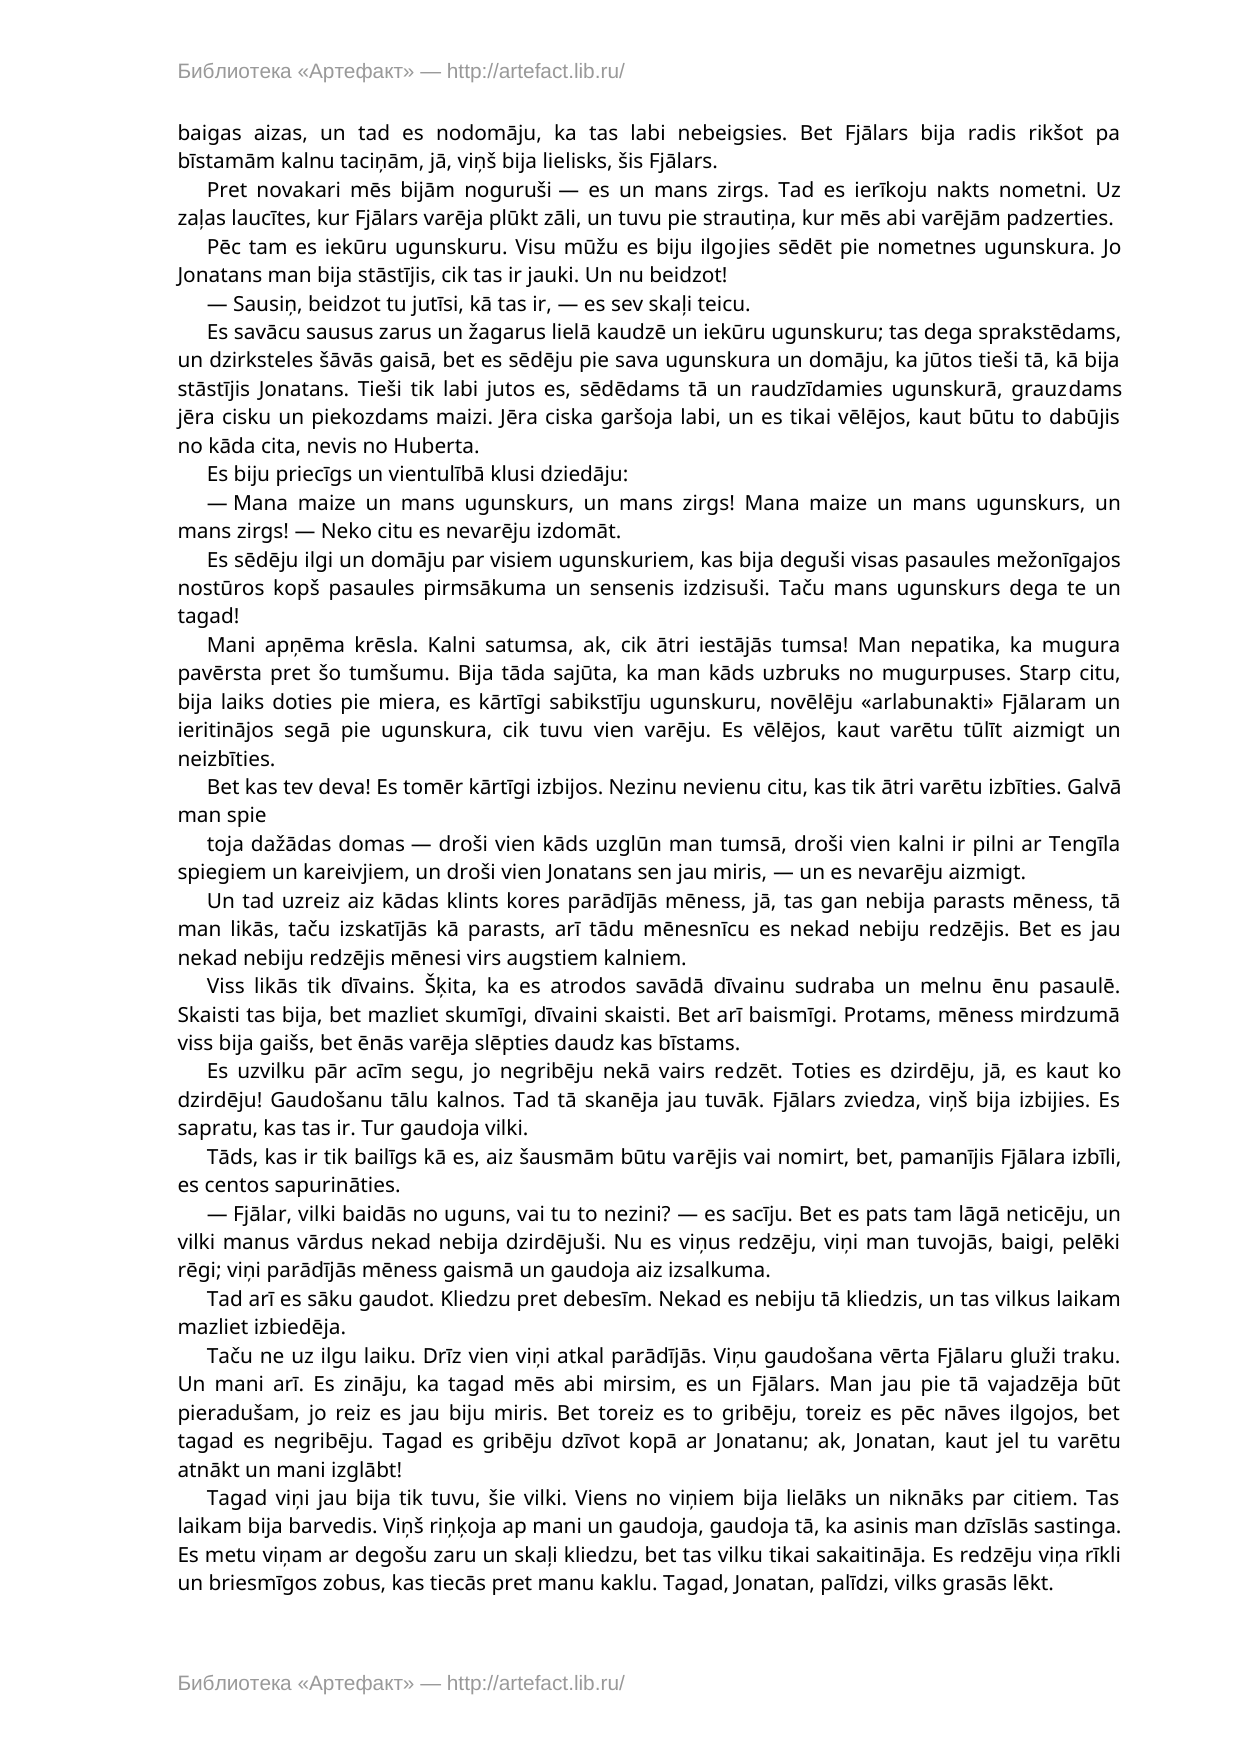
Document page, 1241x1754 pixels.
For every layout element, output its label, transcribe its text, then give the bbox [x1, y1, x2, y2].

text Viss likās tik dīvains. Šķita, ka es atrodos savādā dīvainu sudraba un melnu ēnu pasaulē. Skaisti tas bija, bet mazliet skumīgi, dīvaini skaisti. Bet arī baismīgi. Protams, mēness mirdzumā viss bija gaišs, bet ēnās varēja slēpties daudz kas bīstams. [177, 971, 1122, 1057]
text Pēc tam es iekūru ugunskuru. Visu mūžu es biju ilgojies sēdēt pie nometnes ugunskura. Jo Jonatans man bija stāstījis, cik tas ir jauki. Un nu beidzot! [177, 232, 1122, 289]
text — Mana maize un mans ugunskurs, un mans zirgs! Mana maize un mans ugunskurs, un mans zirgs! — Neko citu es nevarēju izdomāt. [177, 488, 1122, 545]
text Es sēdēju ilgi un domāju par visiem ugunskuriem, kas bija deguši visas pasaules mežonīgajos nostūros kopš pasaules pirmsākuma un sensenis izdzisuši. Taču mans ugunskurs dega te un tagad! [177, 545, 1122, 630]
text toja dažādas domas — droši vien kāds uzglūn man tumsā, droši vien kalni ir pilni ar Tengīla spiegiem un kareivjiem, un droši vien Jonatans sen jau miris, — un es nevarēju aizmigt. [177, 829, 1122, 886]
text Bet kas tev deva! Es tomēr kārtīgi izbijos. Nezinu nevienu citu, kas tik ātri varētu izbīties. Galvā man spie [177, 772, 1122, 829]
text Un tad uzreiz aiz kādas klints kores parādījās mēness, jā, tas gan nebija parasts mēness, tā man likās, taču izskatījās kā parasts, arī tādu mēnesnīcu es nekad nebiju redzējis. Bet es jau nekad nebiju redzējis mēnesi virs augstiem kalniem. [177, 886, 1122, 971]
text Es uzvilku pār acīm segu, jo negribēju nekā vairs redzēt. Toties es dzirdēju, jā, es kaut ko dzirdēju! Gaudošanu tālu kalnos. Tad tā skanēja jau tuvāk. Fjālars zviedza, viņš bija izbijies. Es sapratu, kas tas ir. Tur gaudoja vilki. [177, 1057, 1122, 1142]
text Tagad viņi jau bija tik tuvu, šie vilki. Viens no viņiem bija lielāks un niknāks par citiem. Tas laikam bija barvedis. Viņš riņķoja ap mani un gaudoja, gaudoja tā, ka asinis man dzīslās sastinga. Es metu viņam ar degošu zaru un skaļi kliedzu, bet tas vilku tikai sakaitināja. Es redzēju viņa rīkli un briesmīgos zobus, kas tiecās pret manu kaklu. Tagad, Jonatan, palīdzi, vilks grasās lēkt. [177, 1483, 1122, 1597]
text Taču ne uz ilgu laiku. Drīz vien viņi atkal parādījās. Viņu gaudošana vērta Fjālaru gluži traku. Un mani arī. Es zināju, ka tagad mēs abi mirsim, es un Fjālars. Man jau pie tā vajadzēja būt pieradušam, jo reiz es jau biju miris. Bet toreiz es to gribēju, toreiz es pēc nāves ilgojos, bet tagad es negribēju. Tagad es gribēju dzīvot kopā ar Jonatanu; ak, Jonatan, kaut jel tu varētu atnākt un mani izglābt! [177, 1341, 1122, 1483]
text Pret novakari mēs bijām noguruši — es un mans zirgs. Tad es ierīkoju nakts nometni. Uz zaļas laucītes, kur Fjālars varēja plūkt zāli, un tuvu pie strautiņa, kur mēs abi varējām padzerties. [177, 175, 1122, 232]
text — Sausiņ, beidzot tu jutīsi, kā tas ir, — es sev skaļi teicu. [177, 289, 1122, 317]
text Tad arī es sāku gaudot. Kliedzu pret debesīm. Nekad es nebiju tā kliedzis, un tas vilkus laikam mazliet izbiedēja. [177, 1284, 1122, 1341]
text Tāds, kas ir tik bailīgs kā es, aiz šausmām būtu varējis vai nomirt, bet, pamanījis Fjālara izbīli, es centos sapurināties. [177, 1142, 1122, 1199]
text Mani apņēma krēsla. Kalni satumsa, ak, cik ātri iestājās tumsa! Man nepatika, ka mugura pavērsta pret šo tumšumu. Bija tāda sajūta, ka man kāds uzbruks no mugurpuses. Starp citu, bija laiks doties pie miera, es kārtīgi sabikstīju ugunskuru, novēlēju «arlabunakti» Fjālaram un ieritinājos segā pie ugunskura, cik tuvu vien varēju. Es vēlējos, kaut varētu tūlīt aizmigt un neizbīties. [177, 630, 1122, 772]
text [177, 118, 1122, 175]
text Es savācu sausus zarus un žagarus lielā kaudzē un iekūru ugunskuru; tas dega sprakstēdams, un dzirksteles šāvās gaisā, bet es sēdēju pie sava ugunskura un domāju, ka jūtos tieši tā, kā bija stāstījis Jonatans. Tieši tik labi jutos es, sēdēdams tā un raudzīdamies ugunskurā, grauzdams jēra cisku un piekozdams maizi. Jēra ciska garšoja labi, un es tikai vēlējos, kaut būtu to dabūjis no kāda cita, nevis no Huberta. [177, 317, 1122, 459]
text Es biju priecīgs un vientulībā klusi dziedāju: [177, 459, 1122, 488]
text — Fjālar, vilki baidās no uguns, vai tu to nezini? — es sacīju. Bet es pats tam lāgā neticēju, un vilki manus vārdus nekad nebija dzirdējuši. Nu es viņus redzēju, viņi man tuvojās, baigi, pelēki rēgi; viņi parādījās mēness gaismā un gaudoja aiz izsalkuma. [177, 1199, 1122, 1284]
